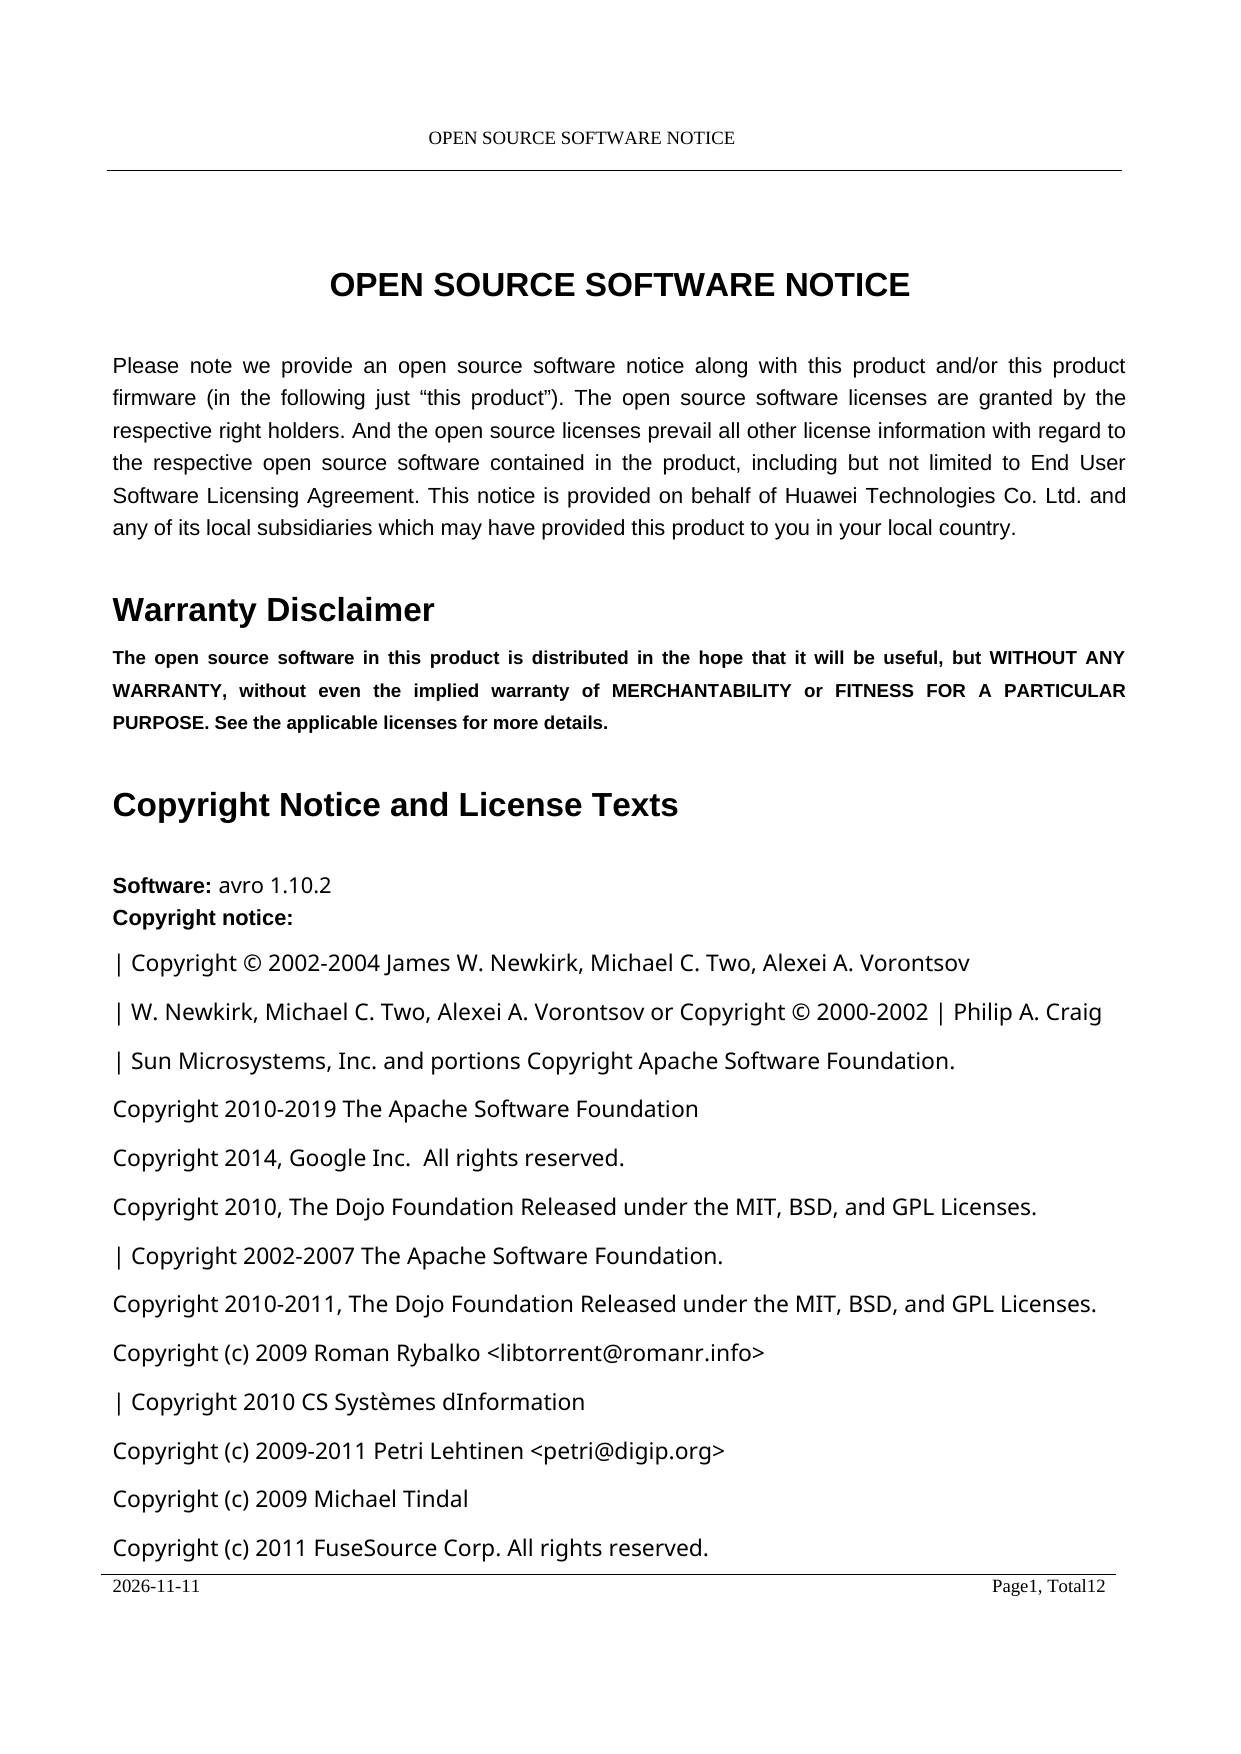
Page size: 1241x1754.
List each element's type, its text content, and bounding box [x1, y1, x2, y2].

text Copyright notice: [112, 901, 1128, 934]
text Please note we provide an open source software notice along with this product and/or this product firmware (in the following just “this product”). The open source software licenses are granted by the respective right holders. And the open source licenses prevail all other license information with regard to the respective open source software contained in the product, including but not limited to End User Software Licensing Agreement. This notice is provided on behalf of Huawei Technologies Co. Ltd. and any of its local subsidiaries which may have provided this product to you in your local country. [112, 349, 1128, 544]
text The open source software in this product is distributed in the hope that it will be useful, but WITHOUT ANY WARRANTY, without even the implied warranty of MERCHANTABILITY or FITNESS FOR A PARTICULAR PURPOSE. See the applicable licenses for more details. [112, 641, 1128, 739]
text Warranty Disclaimer [112, 576, 1128, 641]
text Copyright Notice and License Texts [112, 771, 1128, 836]
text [112, 947, 1128, 1564]
text OPEN SOURCE SOFTWARE NOTICE [112, 251, 1128, 316]
text Software: avro 1.10.2 [112, 869, 1128, 901]
